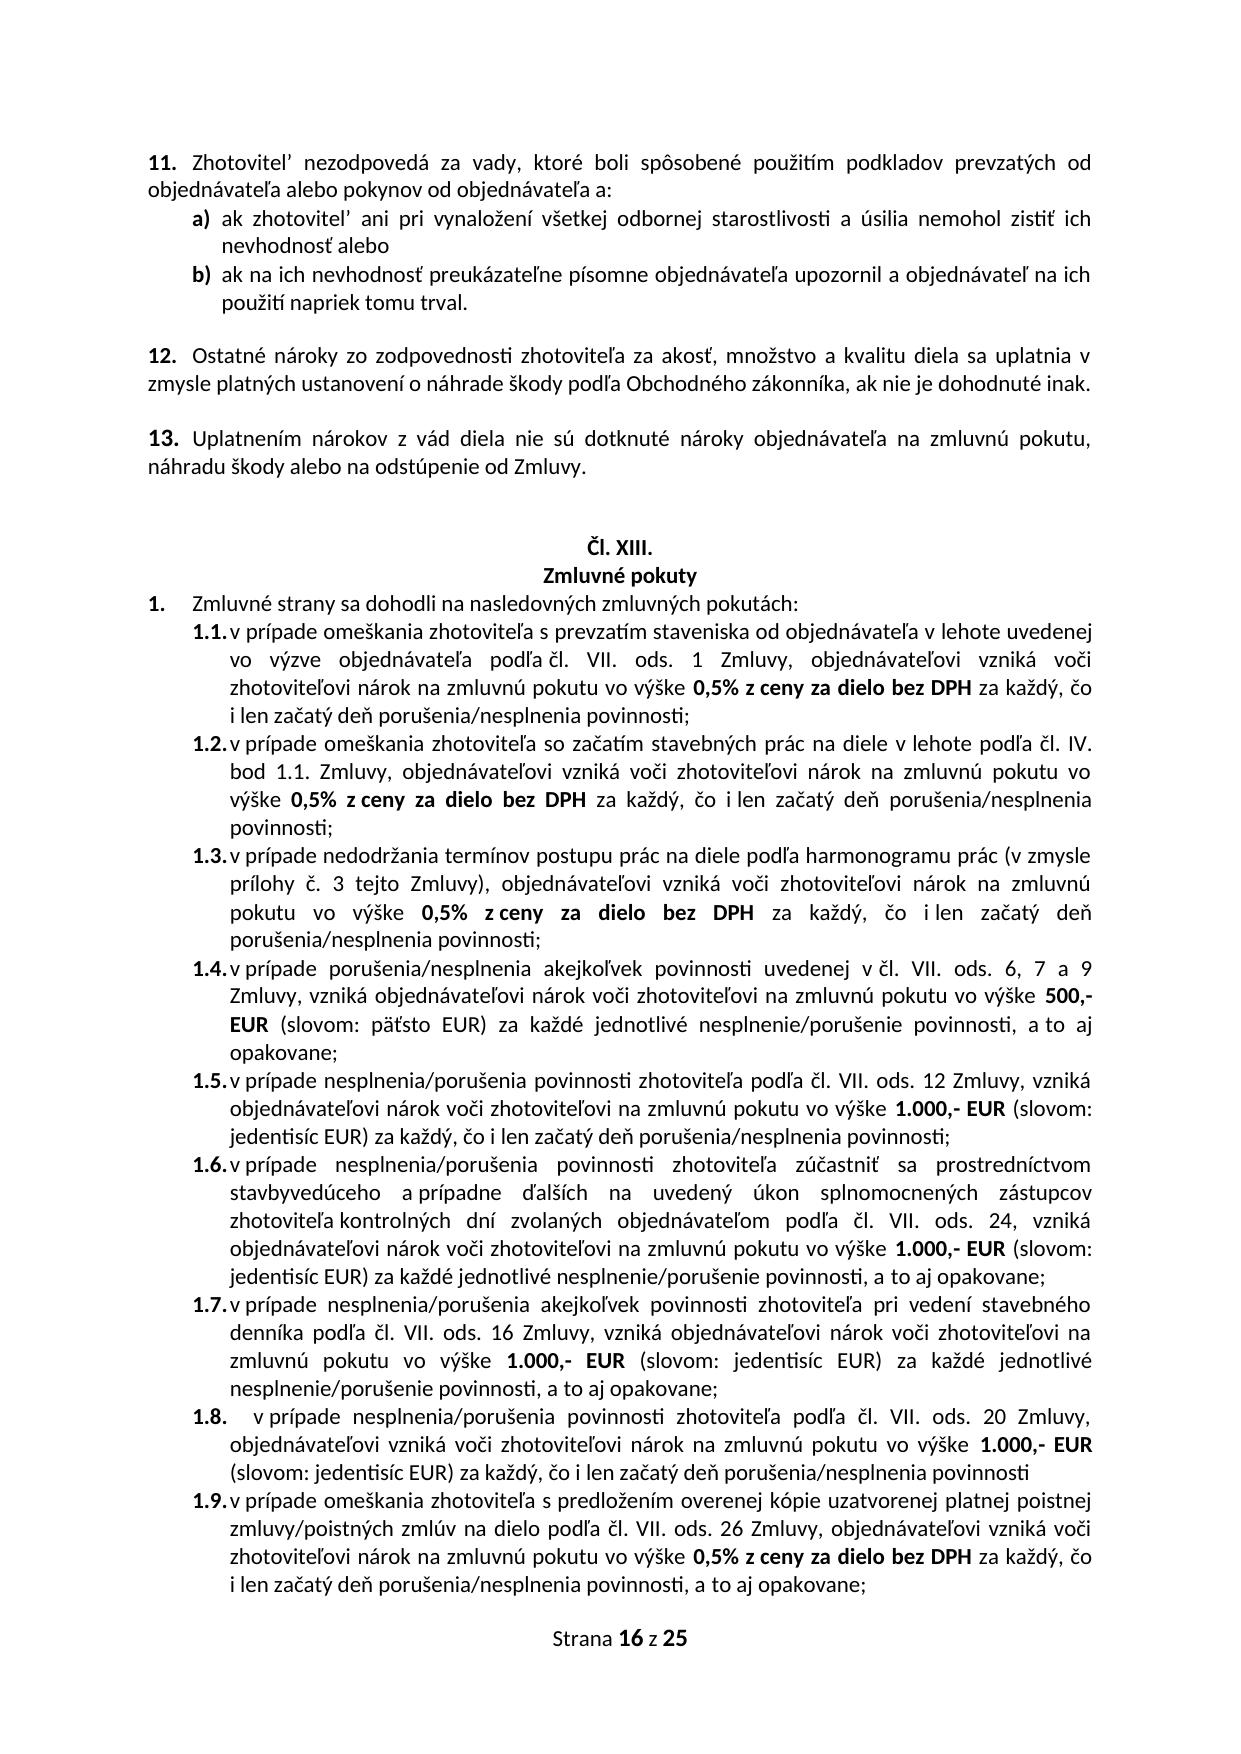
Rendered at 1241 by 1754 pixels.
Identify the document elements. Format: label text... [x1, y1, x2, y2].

list ak na ich nevhodnosť preukázateľne písomne objednávateľa upozornil a objednávateľ na ich použití napriek tomu trval. [192, 260, 1093, 316]
list v prípade nesplnenia/porušenia povinnosti zhotoviteľa zúčastniť sa prostredníctvom stavbyvedúceho a prípadne ďalších na uvedený úkon splnomocnených zástupcov zhotoviteľa kontrolných dní zvolaných objednávateľom podľa čl. VII. ods. 24, vzniká objednávateľovi nárok voči zhotoviteľovi na zmluvnú pokutu vo výške 1.000,- EUR (slovom: jedentisíc EUR) za každé jednotlivé nesplnenie/porušenie povinnosti, a to aj opakovane; [192, 1150, 1093, 1290]
list Uplatnením nárokov z vád diela nie sú dotknuté nároky objednávateľa na zmluvnú pokutu, náhradu škody alebo na odstúpenie od Zmluvy. [148, 422, 1093, 480]
list v prípade nedodržania termínov postupu prác na diele podľa harmonogramu prác (v zmysle prílohy č. 3 tejto Zmluvy), objednávateľovi vzniká voči zhotoviteľovi nárok na zmluvnú pokutu vo výške 0,5% z ceny za dielo bez DPH za každý, čo i len začatý deň porušenia/nesplnenia povinnosti; [192, 842, 1093, 954]
list v prípade omeškania zhotoviteľa s prevzatím staveniska od objednávateľa v lehote uvedenej vo výzve objednávateľa podľa čl. VII. ods. 1 Zmluvy, objednávateľovi vzniká voči zhotoviteľovi nárok na zmluvnú pokutu vo výške 0,5% z ceny za dielo bez DPH za každý, čo i len začatý deň porušenia/nesplnenia povinnosti; [192, 617, 1093, 729]
list v prípade nesplnenia/porušenia povinnosti zhotoviteľa podľa čl. VII. ods. 20 Zmluvy, objednávateľovi vzniká voči zhotoviteľovi nárok na zmluvnú pokutu vo výške 1.000,- EUR (slovom: jedentisíc EUR) za každý, čo i len začatý deň porušenia/nesplnenia povinnosti [192, 1402, 1093, 1486]
list Zhotovitel’ nezodpovedá za vady, ktoré boli spôsobené použitím podkladov prevzatých od objednávateľa alebo pokynov od objednávateľa a: [148, 148, 1093, 204]
list Zmluvné strany sa dohodli na nasledovných zmluvných pokutách: [148, 589, 1093, 617]
list v prípade nesplnenia/porušenia povinnosti zhotoviteľa podľa čl. VII. ods. 12 Zmluvy, vzniká objednávateľovi nárok voči zhotoviteľovi na zmluvnú pokutu vo výške 1.000,- EUR (slovom: jedentisíc EUR) za každý, čo i len začatý deň porušenia/nesplnenia povinnosti; [192, 1066, 1093, 1150]
list v prípade porušenia/nesplnenia akejkoľvek povinnosti uvedenej v čl. VII. ods. 6, 7 a 9 Zmluvy, vzniká objednávateľovi nárok voči zhotoviteľovi na zmluvnú pokutu vo výške 500,- EUR (slovom: päťsto EUR) za každé jednotlivé nesplnenie/porušenie povinnosti, a to aj opakovane; [192, 954, 1093, 1066]
text Čl. XIII. [148, 533, 1093, 561]
list v prípade nesplnenia/porušenia akejkoľvek povinnosti zhotoviteľa pri vedení stavebného denníka podľa čl. VII. ods. 16 Zmluvy, vzniká objednávateľovi nárok voči zhotoviteľovi na zmluvnú pokutu vo výške 1.000,- EUR (slovom: jedentisíc EUR) za každé jednotlivé nesplnenie/porušenie povinnosti, a to aj opakovane; [192, 1290, 1093, 1402]
list Ostatné nároky zo zodpovednosti zhotoviteľa za akosť, množstvo a kvalitu diela sa uplatnia v zmysle platných ustanovení o náhrade škody podľa Obchodného zákonníka, ak nie je dohodnuté inak. [148, 341, 1093, 397]
text Zmluvné pokuty [148, 561, 1093, 589]
list v prípade omeškania zhotoviteľa so začatím stavebných prác na diele v lehote podľa čl. IV. bod 1.1. Zmluvy, objednávateľovi vzniká voči zhotoviteľovi nárok na zmluvnú pokutu vo výške 0,5% z ceny za dielo bez DPH za každý, čo i len začatý deň porušenia/nesplnenia povinnosti; [192, 729, 1093, 842]
list v prípade omeškania zhotoviteľa s predložením overenej kópie uzatvorenej platnej poistnej zmluvy/poistných zmlúv na dielo podľa čl. VII. ods. 26 Zmluvy, objednávateľovi vzniká voči zhotoviteľovi nárok na zmluvnú pokutu vo výške 0,5% z ceny za dielo bez DPH za každý, čo i len začatý deň porušenia/nesplnenia povinnosti, a to aj opakovane; [192, 1486, 1093, 1598]
list ak zhotovitel’ ani pri vynaložení všetkej odbornej starostlivosti a úsilia nemohol zistiť ich nevhodnosť alebo [192, 204, 1093, 260]
